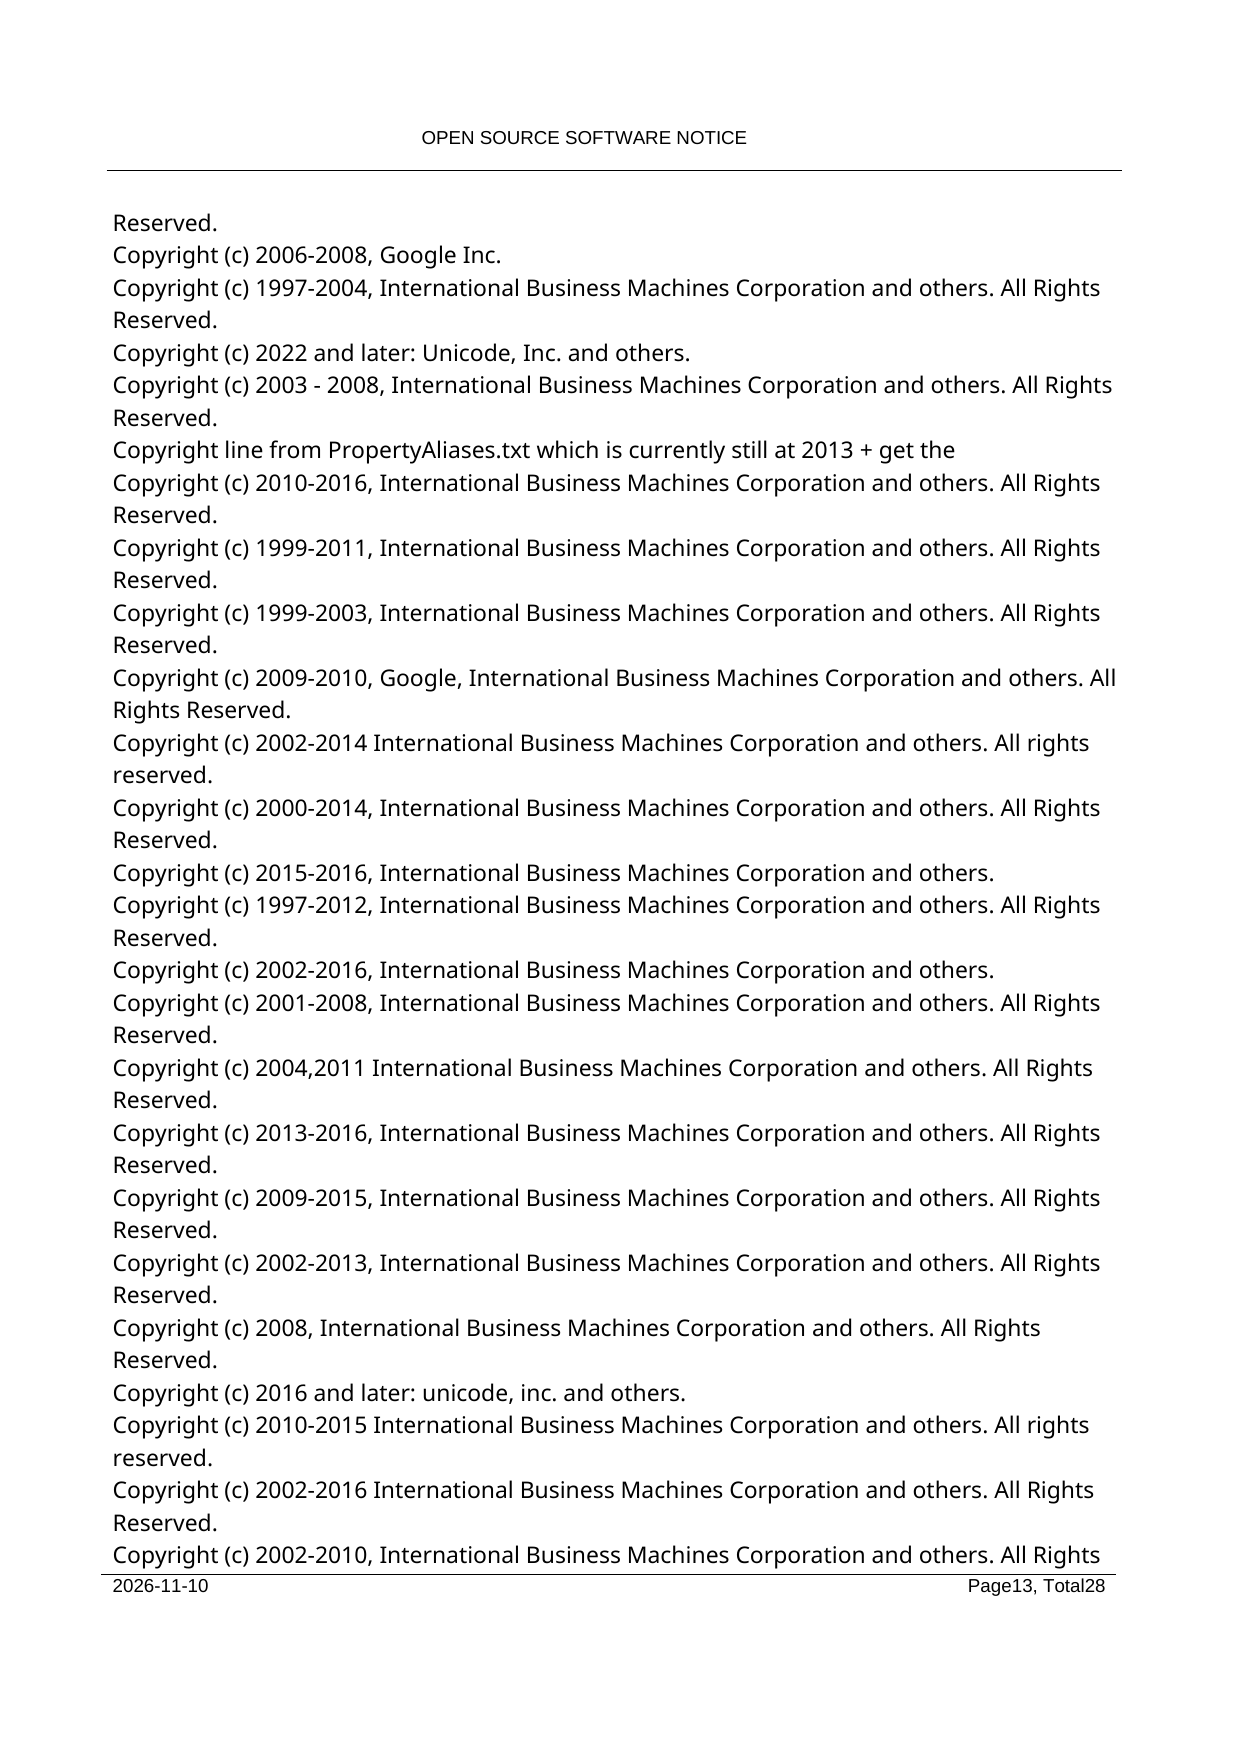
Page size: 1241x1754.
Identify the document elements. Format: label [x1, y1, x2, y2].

text [112, 206, 1128, 1571]
